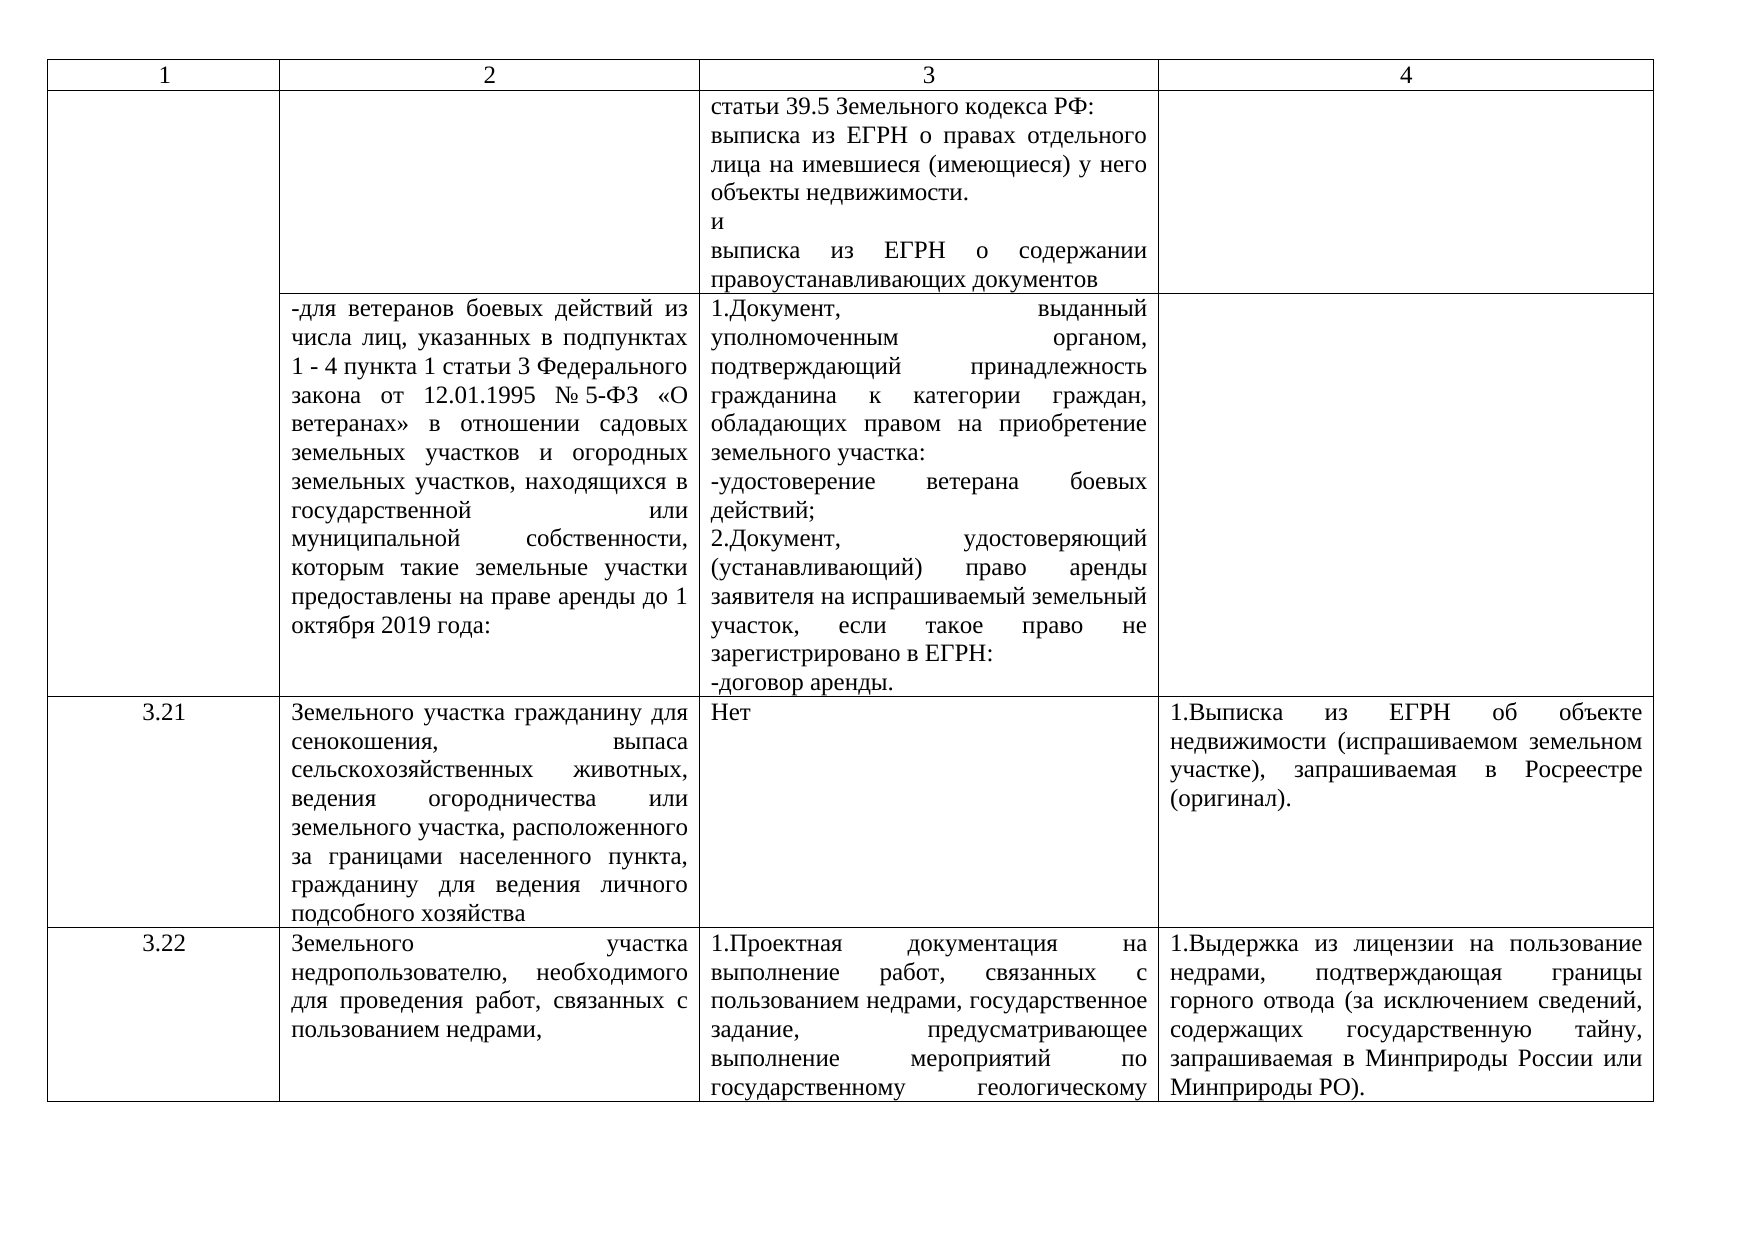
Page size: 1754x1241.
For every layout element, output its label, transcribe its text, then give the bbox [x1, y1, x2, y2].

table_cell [700, 91, 1158, 292]
table_cell 1.Документ, выданный уполномоченным органом, подтверждающий принадлежность гражданина к категории граждан, обладающих правом на приобретение земельного участка: -удостоверение ветерана боевых действий; 2.Документ, удостоверяющий (устанавливающий) право аренды заявителя на испрашиваемый земельный участок, если такое право не зарегистрировано в ЕГРН: -договор аренды. [700, 294, 1158, 696]
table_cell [1159, 928, 1653, 1101]
table_cell Земельного участка гражданину для сенокошения, выпаса сельскохозяйственных животных, ведения огородничества или земельного участка, расположенного за границами населенного пункта, гражданину для ведения личного подсобного хозяйства [280, 697, 699, 927]
table_cell 3.22 [48, 928, 279, 1101]
table_header 3 [700, 60, 1158, 90]
table_cell 1.Выписка из ЕГРН об объекте недвижимости (испрашиваемом земельном участке), запрашиваемая в Росреестре (оригинал). [1159, 697, 1653, 927]
table_cell [1159, 91, 1653, 292]
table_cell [700, 928, 1158, 1101]
table_header 2 [280, 60, 699, 90]
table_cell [280, 91, 699, 292]
table_cell -для ветеранов боевых действий из числа лиц, указанных в подпунктах 1 - 4 пункта 1 статьи 3 Федерального закона от 12.01.1995 № 5-ФЗ «О ветеранах» в отношении садовых земельных участков и огородных земельных участков, находящихся в государственной или муниципальной собственности, которым такие земельные участки предоставлены на праве аренды до 1 октября 2019 года: [280, 294, 699, 696]
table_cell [280, 928, 699, 1101]
table_cell Нет [700, 697, 1158, 927]
table_cell [1159, 294, 1653, 696]
table_header 1 [48, 60, 279, 90]
table_cell 3.21 [48, 697, 279, 927]
table_header 4 [1159, 60, 1653, 90]
